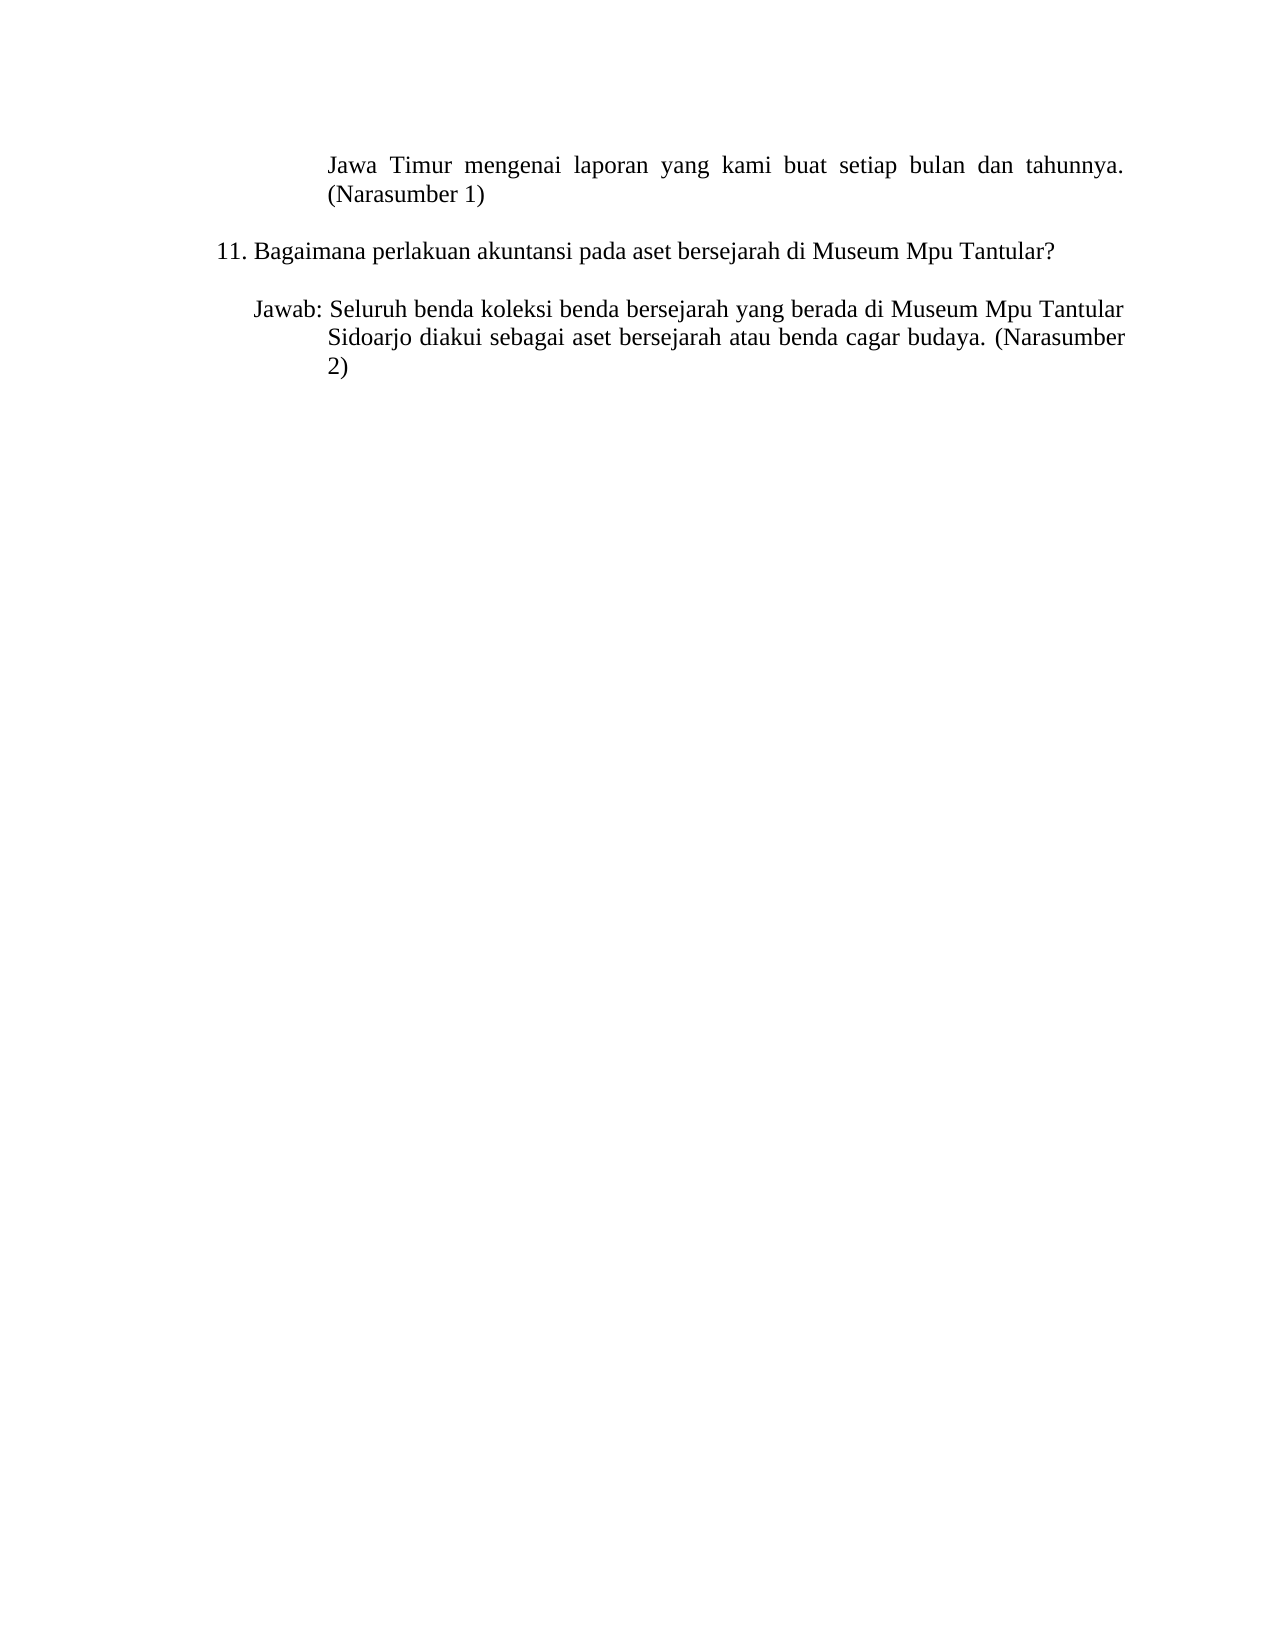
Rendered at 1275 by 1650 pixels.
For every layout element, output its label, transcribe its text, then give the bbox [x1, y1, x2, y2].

list Jawab: Seluruh benda koleksi benda bersejarah yang berada di Museum Mpu Tantular Sidoarjo diakui sebagai aset bersejarah atau benda cagar budaya. (Narasumber 2) [253, 294, 1125, 380]
list Bagaimana perlakuan akuntansi pada aset bersejarah di Museum Mpu Tantular? [216, 236, 1125, 265]
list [253, 150, 1125, 207]
